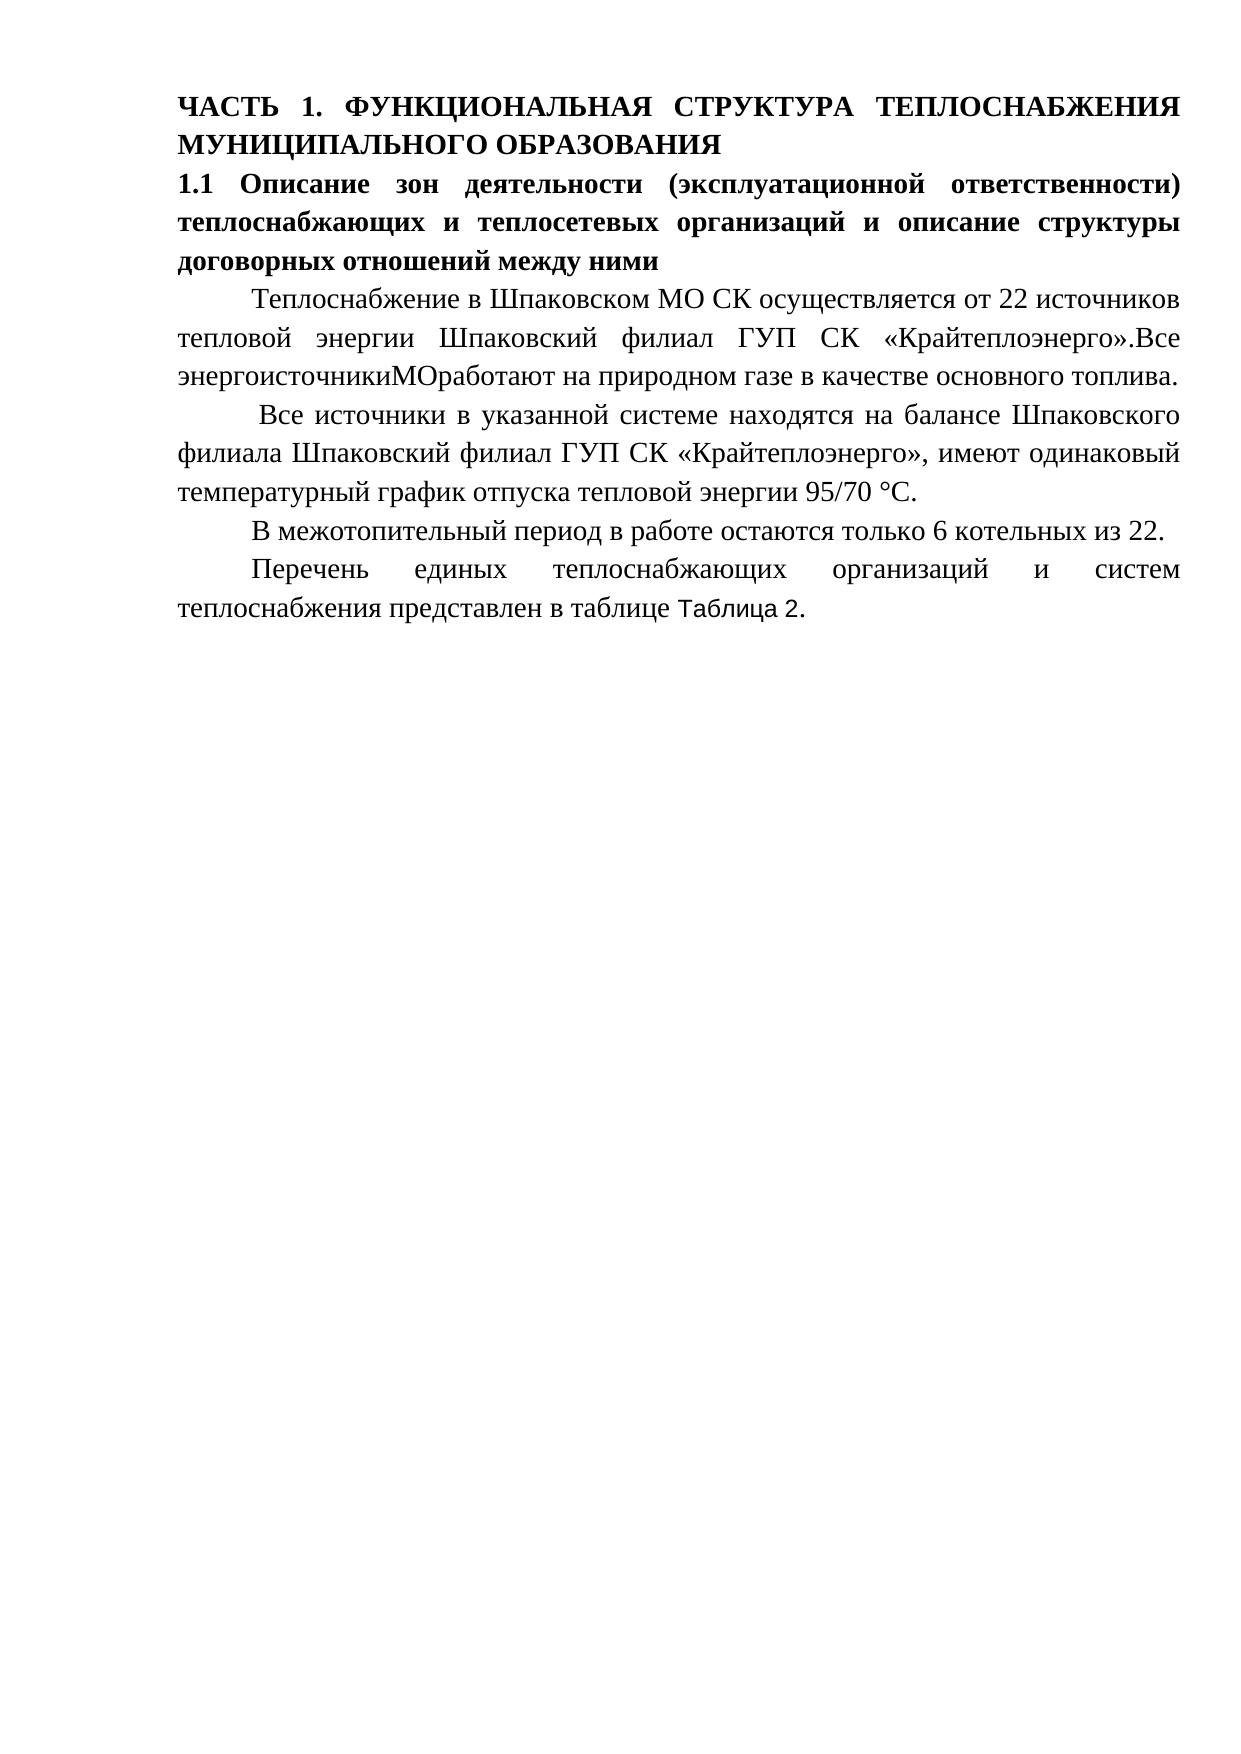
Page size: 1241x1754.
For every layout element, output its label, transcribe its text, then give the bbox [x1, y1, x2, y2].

text Перечень единых теплоснабжающих организаций и систем теплоснабжения представлен в таблице Таблица 2. [177, 551, 1181, 623]
text В межотопительный период в работе остаются только 6 котельных из 22. [177, 513, 1181, 546]
subtitle ЧАСТЬ 1. ФУНКЦИОНАЛЬНАЯ СТРУКТУРА ТЕПЛОСНАБЖЕНИЯ МУНИЦИПАЛЬНОГО ОБРАЗОВАНИЯ [177, 89, 1181, 161]
text Все источники в указанной системе находятся на балансе Шпаковского филиала Шпаковский филиал ГУП СК «Крайтеплоэнерго», имеют одинаковый температурный график отпуска тепловой энергии 95/70 °С. [177, 397, 1181, 508]
text Теплоснабжение в Шпаковском МО СК осуществляется от 22 источников тепловой энергии Шпаковский филиал ГУП СК «Крайтеплоэнерго».Все энергоисточникиМОработают на природном газе в качестве основного топлива. [177, 281, 1181, 392]
text 1.1 Описание зон деятельности (эксплуатационной ответственности) теплоснабжающих и теплосетевых организаций и описание структуры договорных отношений между ними [177, 166, 1181, 276]
